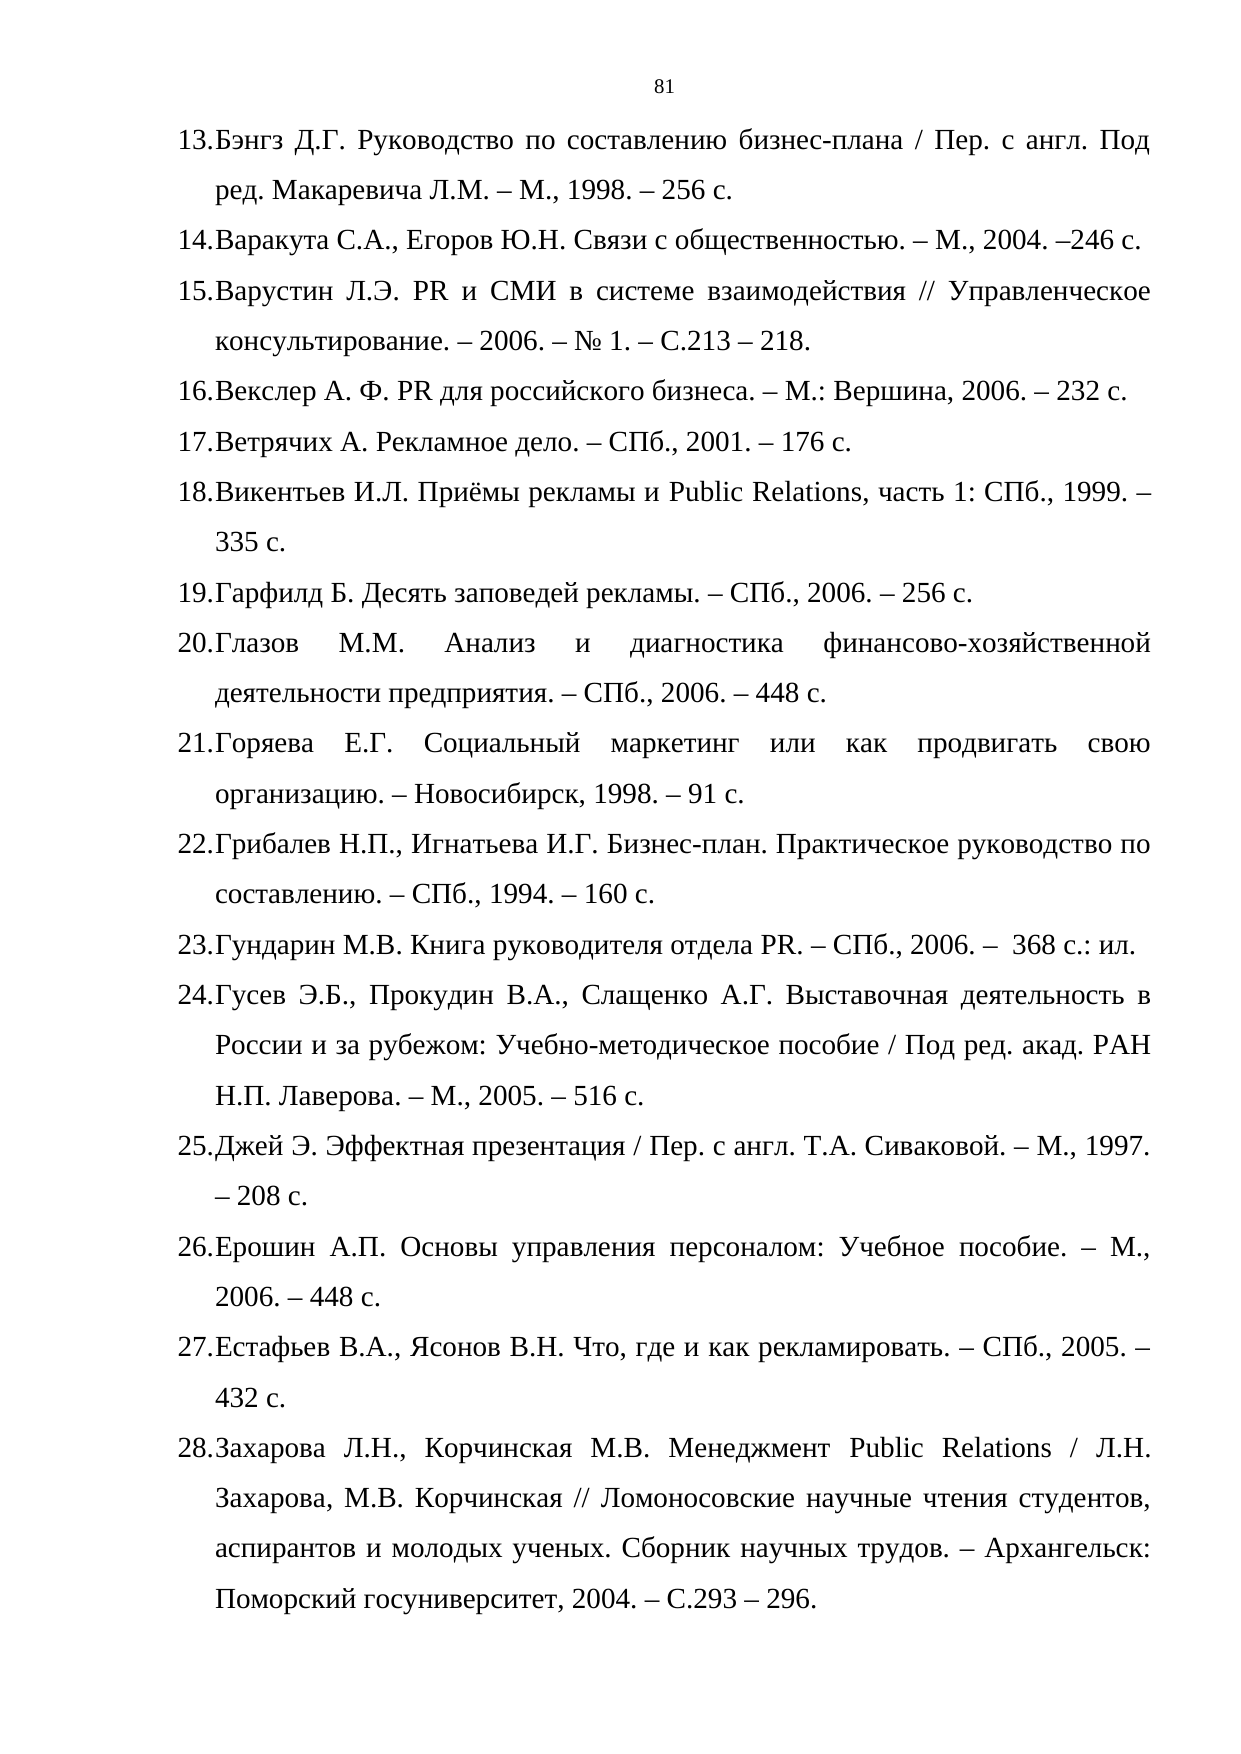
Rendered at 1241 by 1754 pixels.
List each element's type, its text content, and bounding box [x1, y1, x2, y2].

list Гарфилд Б. Десять заповедей рекламы. – СПб., 2006. – 256 с. [177, 575, 1152, 608]
list Ерошин А.П. Основы управления персоналом: Учебное пособие. – М., 2006. – 448 с. [177, 1229, 1152, 1313]
list Викентьев И.Л. Приёмы рекламы и Public Relations, часть 1: СПб., 1999. – 335 с. [177, 474, 1152, 558]
list Естафьев В.А., Ясонов В.Н. Что, где и как рекламировать. – СПб., 2005. – 432 с. [177, 1329, 1152, 1413]
list Варакута С.А., Егоров Ю.Н. Связи с общественностью. – М., 2004. –246 с. [177, 222, 1152, 256]
list Бэнгз Д.Г. Руководство по составлению бизнес-плана / Пер. с англ. Под ред. Макаревича Л.М. – М., 1998. – 256 с. [177, 122, 1152, 206]
list Варустин Л.Э. PR и СМИ в системе взаимодействия // Управленческое консультирование. – 2006. – № 1. – С.213 – 218. [177, 273, 1152, 357]
list Ветрячих А. Рекламное дело. – СПб., 2001. – 176 с. [177, 424, 1152, 457]
list Глазов М.М. Анализ и диагностика финансово-хозяйственной деятельности предприятия. – СПб., 2006. – 448 с. [177, 625, 1152, 709]
list Гундарин М.В. Книга руководителя отдела PR. – СПб., 2006. – 368 с.: ил. [177, 927, 1152, 960]
list Векслер А. Ф. PR для российского бизнеса. – М.: Вершина, 2006. – 232 с. [177, 373, 1152, 407]
list Джей Э. Эффектная презентация / Пер. с англ. Т.А. Сиваковой. – М., 1997. – 208 с. [177, 1128, 1152, 1212]
list Гусев Э.Б., Прокудин В.А., Слащенко А.Г. Выставочная деятельность в России и за рубежом: Учебно-методическое пособие / Под ред. акад. РАН Н.П. Лаверова. – М., 2005. – 516 с. [177, 977, 1152, 1111]
list Горяева Е.Г. Социальный маркетинг или как продвигать свою организацию. – Новосибирск, 1998. – 91 с. [177, 726, 1152, 809]
list Грибалев Н.П., Игнатьева И.Г. Бизнес-план. Практическое руководство по составлению. – СПб., 1994. – 160 с. [177, 826, 1152, 910]
list Захарова Л.Н., Корчинская М.В. Менеджмент Public Relations / Л.Н. Захарова, М.В. Корчинская // Ломоносовские научные чтения студентов, аспирантов и молодых ученых. Сборник научных трудов. – Архангельск: Поморский госуниверситет, 2004. – С.293 – 296. [177, 1430, 1152, 1614]
